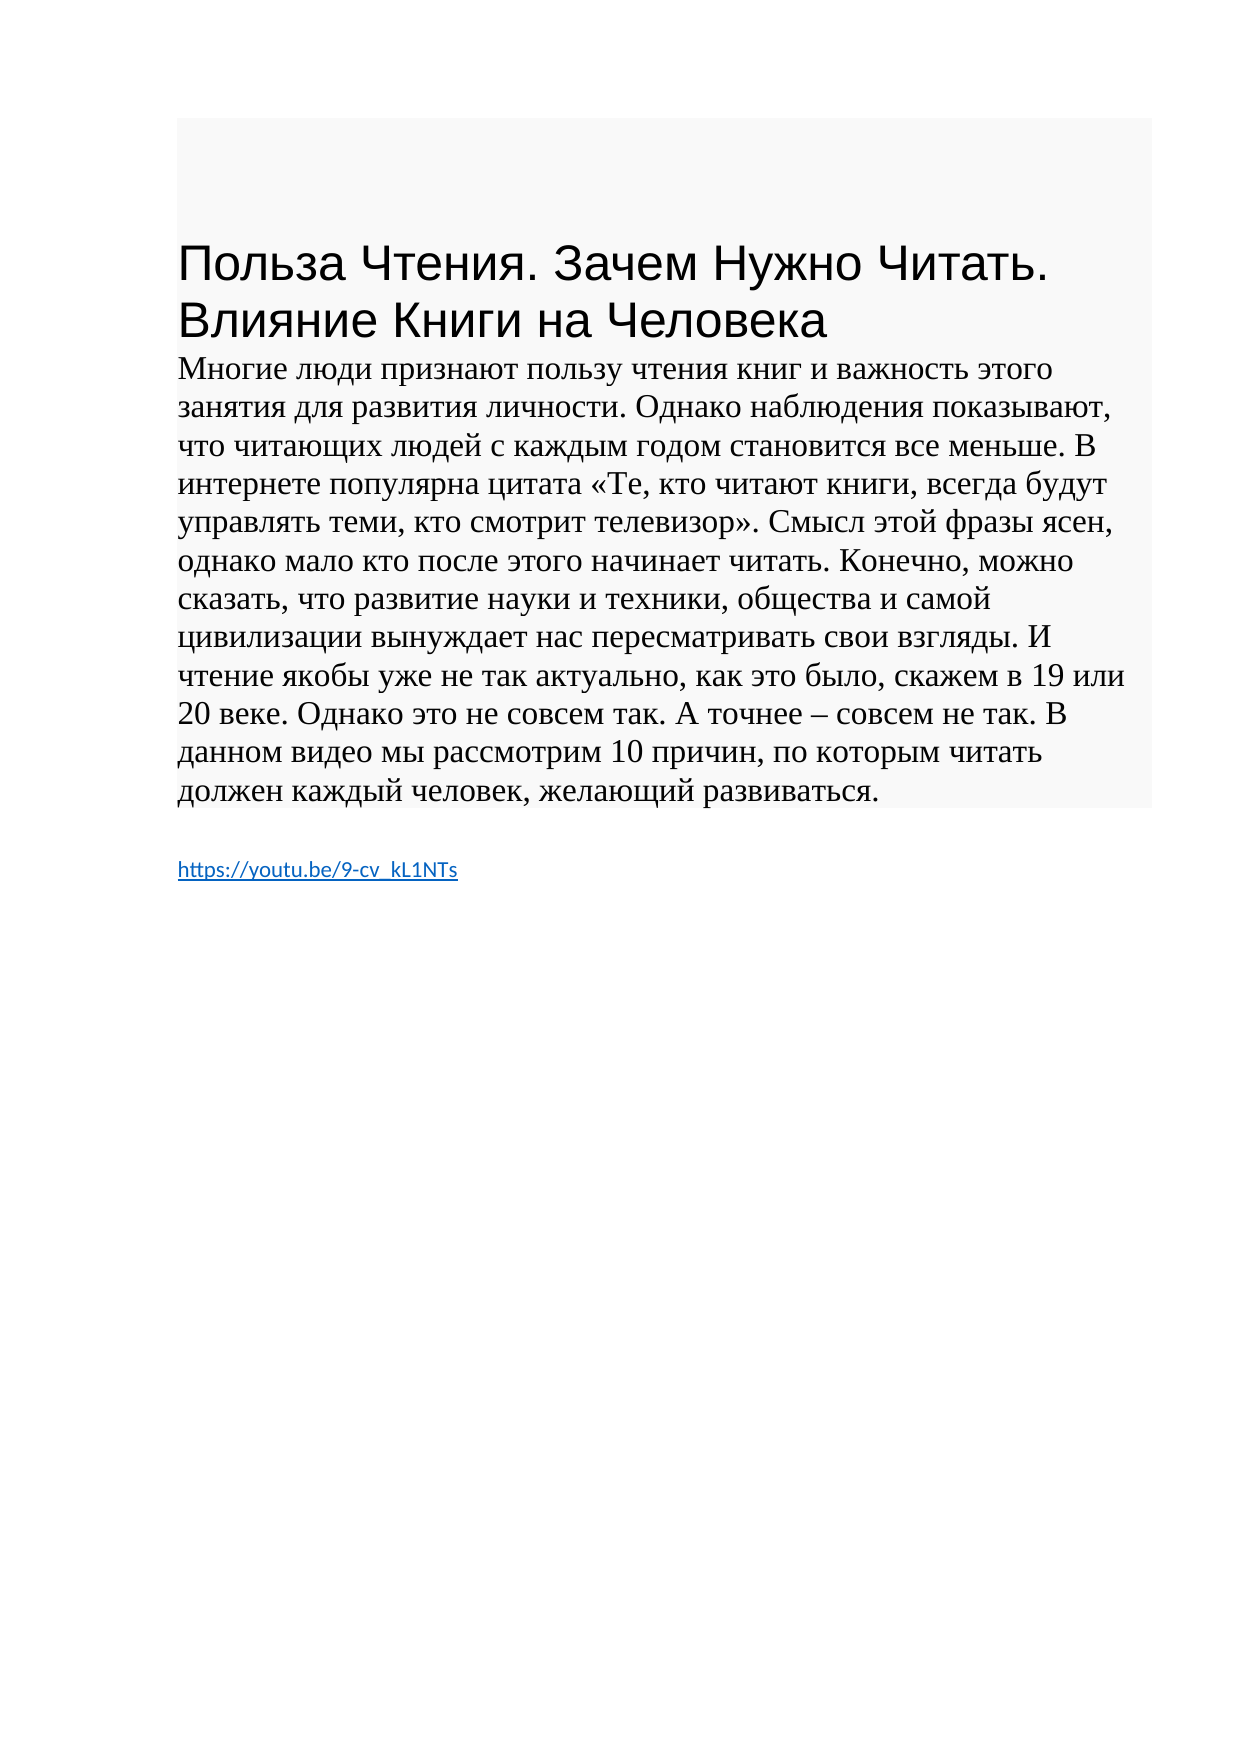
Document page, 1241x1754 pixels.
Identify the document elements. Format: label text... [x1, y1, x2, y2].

text https://youtu.be/9-cv_kL1NTs [177, 855, 1152, 883]
text Польза Чтения. Зачем Нужно Читать. Влияние Книги на Человека [177, 233, 1152, 348]
text Многие люди признают пользу чтения книг и важность этого занятия для развития личности. Однако наблюдения показывают, что читающих людей с каждым годом становится все меньше. В интернете популярна цитата «Те, кто читают книги, всегда будут управлять теми, кто смотрит телевизор». Смысл этой фразы ясен, однако мало кто после этого начинает читать. Конечно, можно сказать, что развитие науки и техники, общества и самой цивилизации вынуждает нас пересматривать свои взгляды. И чтение якобы уже не так актуально, как это было, скажем в 19 или 20 веке. Однако это не совсем так. А точнее – совсем не так. В данном видео мы рассмотрим 10 причин, по которым читать должен каждый человек, желающий развиваться. [880, 348, 1152, 808]
